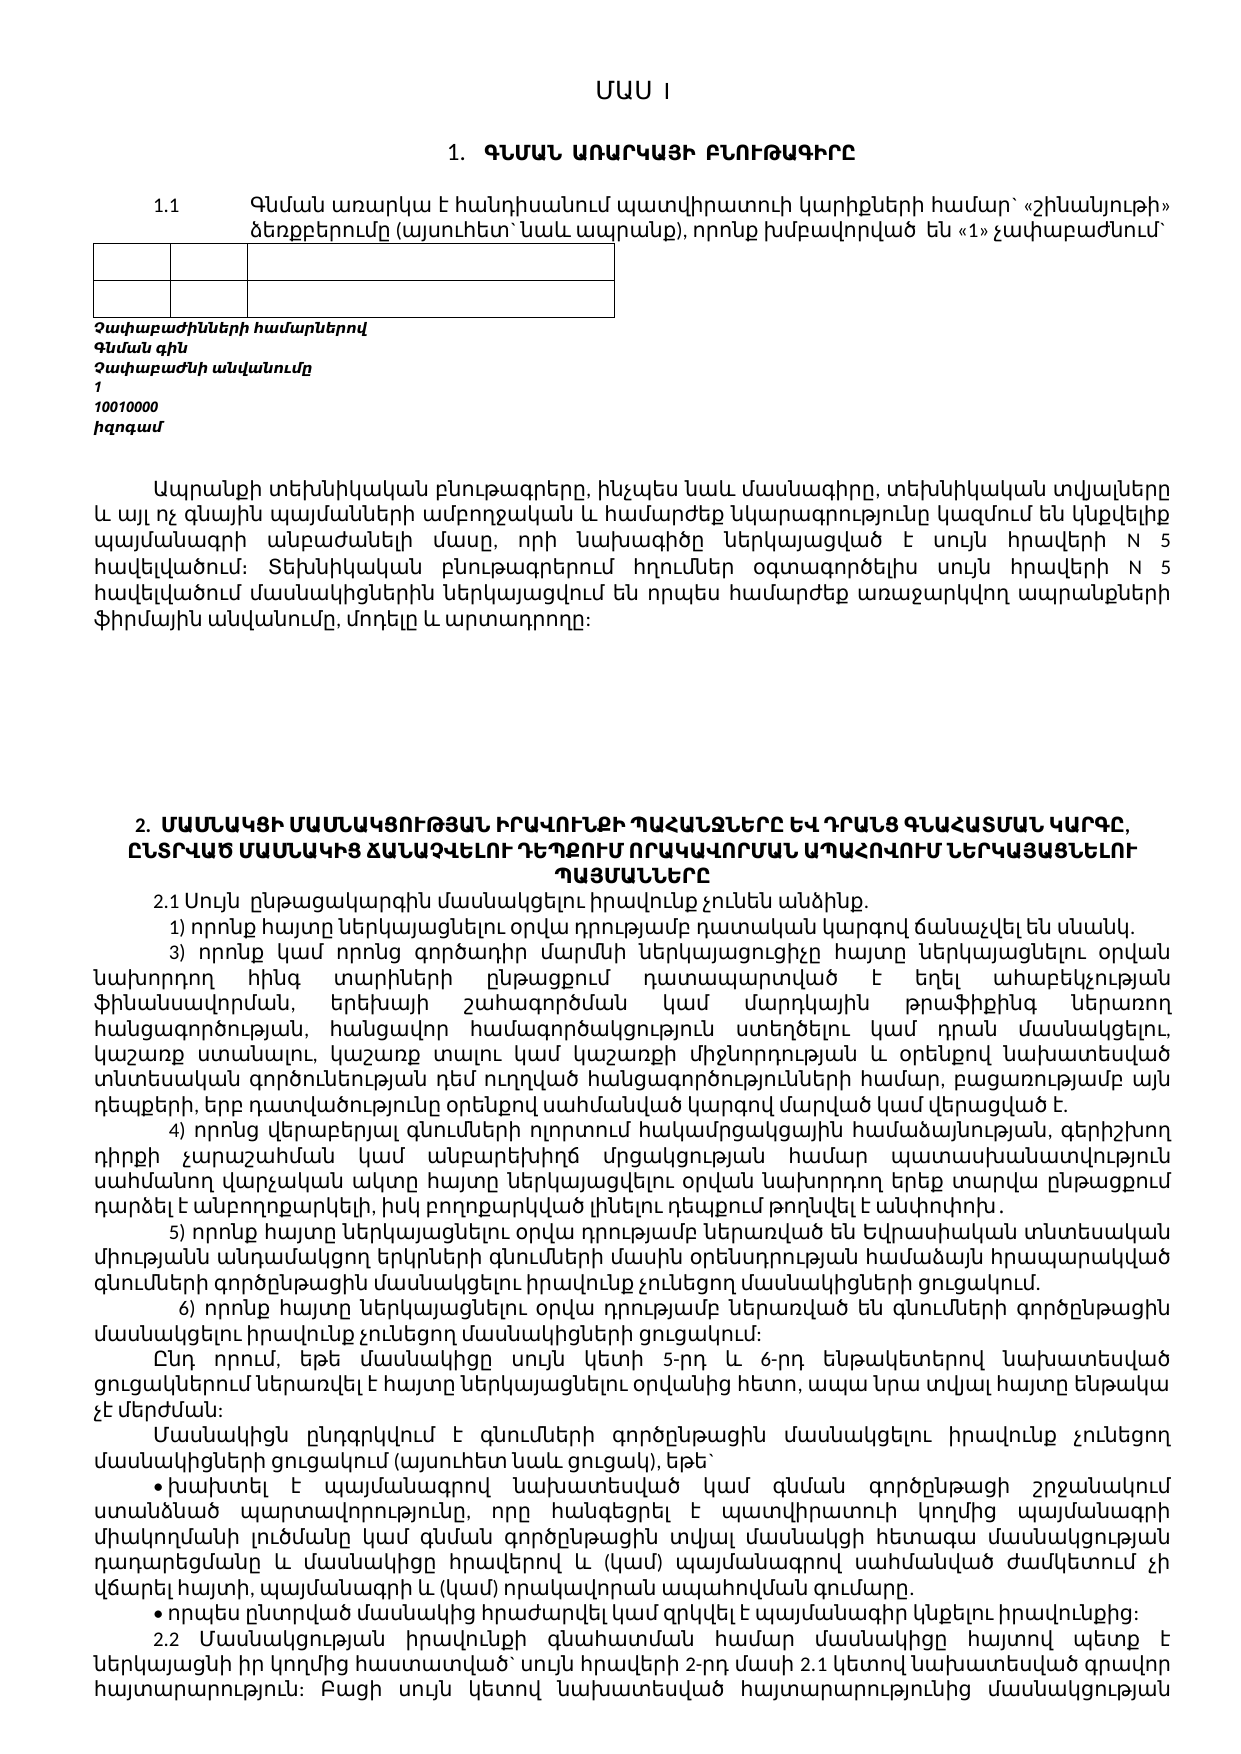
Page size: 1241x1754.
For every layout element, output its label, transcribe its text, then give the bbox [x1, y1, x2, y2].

text 2.1 Սույն ընթացակարգին մասնակցելու իրավունք չունեն անձինք. [94, 889, 1171, 914]
text • որպես ընտրված մասնակից հրաժարվել կամ զրկվել է պայմանագիր կնքելու իրավունքից: [94, 1600, 1171, 1626]
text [94, 1626, 1171, 1702]
text Ապրանքի տեխնիկական բնութագրերը, ինչպես նաև մասնագիրը, տեխնիկական տվյալները և այլ ոչ գնային պայմանների ամբողջական և համարժեք նկարագրությունը կազմում են կնքվելիք պայմանագրի անբաժանելի մասը, որի նախագիծը ներկայացված է սույն հրավերի N 5 հավելվածում։ Տեխնիկական բնութագրերում հղումներ օգտագործելիս սույն հրավերի N 5 հավելվածում մասնակիցներին ներկայացվում են որպես համարժեք առաջարկվող ապրանքների ֆիրմային անվանումը, մոդելը և արտադրողը: [94, 476, 1171, 631]
text 4) որոնց վերաբերյալ գնումների ոլորտում հակամրցակցային համաձայնության, գերիշխող դիրքի չարաշահման կամ անբարեխիղճ մրցակցության համար պատասխանատվություն սահմանող վարչական ակտը հայտը ներկայացվելու օրվան նախորդող երեք տարվա ընթացքում դարձել է անբողոքարկելի, իսկ բողոքարկված լինելու դեպքում թողնվել է անփոփոխ․ [94, 1117, 1171, 1219]
text Մասնակիցն ընդգրկվում է գնումների գործընթացին մասնակցելու իրավունք չունեցող մասնակիցների ցուցակում (այսուհետ նաև ցուցակ), եթե` [94, 1422, 1171, 1473]
text 2. ՄԱՍՆԱԿՑԻ ՄԱՍՆԱԿՑՈՒԹՅԱՆ ԻՐԱՎՈՒՆՔԻ ՊԱՀԱՆՋՆԵՐԸ ԵՎ ԴՐԱՆՑ ԳՆԱՀԱՏՄԱՆ ԿԱՐԳԸ, ԸՆՏՐՎԱԾ ՄԱՍՆԱԿԻՑ ՃԱՆԱՉՎԵԼՈՒ ԴԵՊՔՈՒՄ ՈՐԱԿԱՎՈՐՄԱՆ ԱՊԱՀՈՎՈՒՄ ՆԵՐԿԱՅԱՑՆԵԼՈՒ ՊԱՅՄԱՆՆԵՐԸ [94, 812, 1171, 889]
list ԳՆՄԱՆ ԱՌԱՐԿԱՅԻ ԲՆՈՒԹԱԳԻՐԸ [131, 136, 1171, 167]
subtitle Գնման առարկա է հանդիսանում պատվիրատուի կարիքների համար` «շինանյութի» ձեռքբերումը (այսուհետ` նաև ապրանք), որոնք խմբավորված են «1» չափաբաժնում` [153, 192, 1171, 243]
text 5) որոնք հայտը ներկայացնելու օրվա դրությամբ ներառված են Եվրասիական տնտեսական միությանն անդամակցող երկրների գնումների մասին օրենսդրության համաձայն հրապարակված գնումների գործընթացին մասնակցելու իրավունք չունեցող մասնակիցների ցուցակում. [94, 1219, 1171, 1295]
text 1) որոնք հայտը ներկայացնելու օրվա դրությամբ դատական կարգով ճանաչվել են սնանկ. [94, 914, 1171, 939]
text ՄԱՍ I [94, 75, 1171, 106]
text Ընդ որում, եթե մասնակիցը սույն կետի 5-րդ և 6-րդ ենթակետերով նախատեսված ցուցակներում ներառվել է հայտը ներկայացնելու օրվանից հետո, ապա նրա տվյալ հայտը ենթակա չէ մերժման: [94, 1346, 1171, 1422]
text 6) որոնք հայտը ներկայացնելու օրվա դրությամբ ներառված են գնումների գործընթացին մասնակցելու իրավունք չունեցող մասնակիցների ցուցակում: [94, 1295, 1171, 1346]
text 3) որոնք կամ որոնց գործադիր մարմնի ներկայացուցիչը հայտը ներկայացնելու օրվան նախորդող հինգ տարիների ընթացքում դատապարտված է եղել ահաբեկչության ֆինանսավորման, երեխայի շահագործման կամ մարդկային թրաֆիքինգ ներառող հանցագործության, հանցավոր համագործակցություն ստեղծելու կամ դրան մասնակցելու, կաշառք ստանալու, կաշառք տալու կամ կաշառքի միջնորդության և օրենքով նախատեսված տնտեսական գործունեության դեմ ուղղված հանցագործությունների համար, բացառությամբ այն դեպքերի, երբ դատվածությունը օրենքով սահմանված կարգով մարված կամ վերացված է. [94, 939, 1171, 1117]
text • խախտել է պայմանագրով նախատեսված կամ գնման գործընթացի շրջանակում ստանձնած պարտավորությունը, որը հանգեցրել է պատվիրատուի կողմից պայմանագրի միակողմանի լուծմանը կամ գնման գործընթացին տվյալ մասնակցի հետագա մասնակցության դադարեցմանը և մասնակիցը հրավերով և (կամ) պայմանագրով սահմանված ժամկետում չի վճարել հայտի, պայմանագրի և (կամ) որակավորան ապահովման գումարը. [94, 1473, 1171, 1600]
